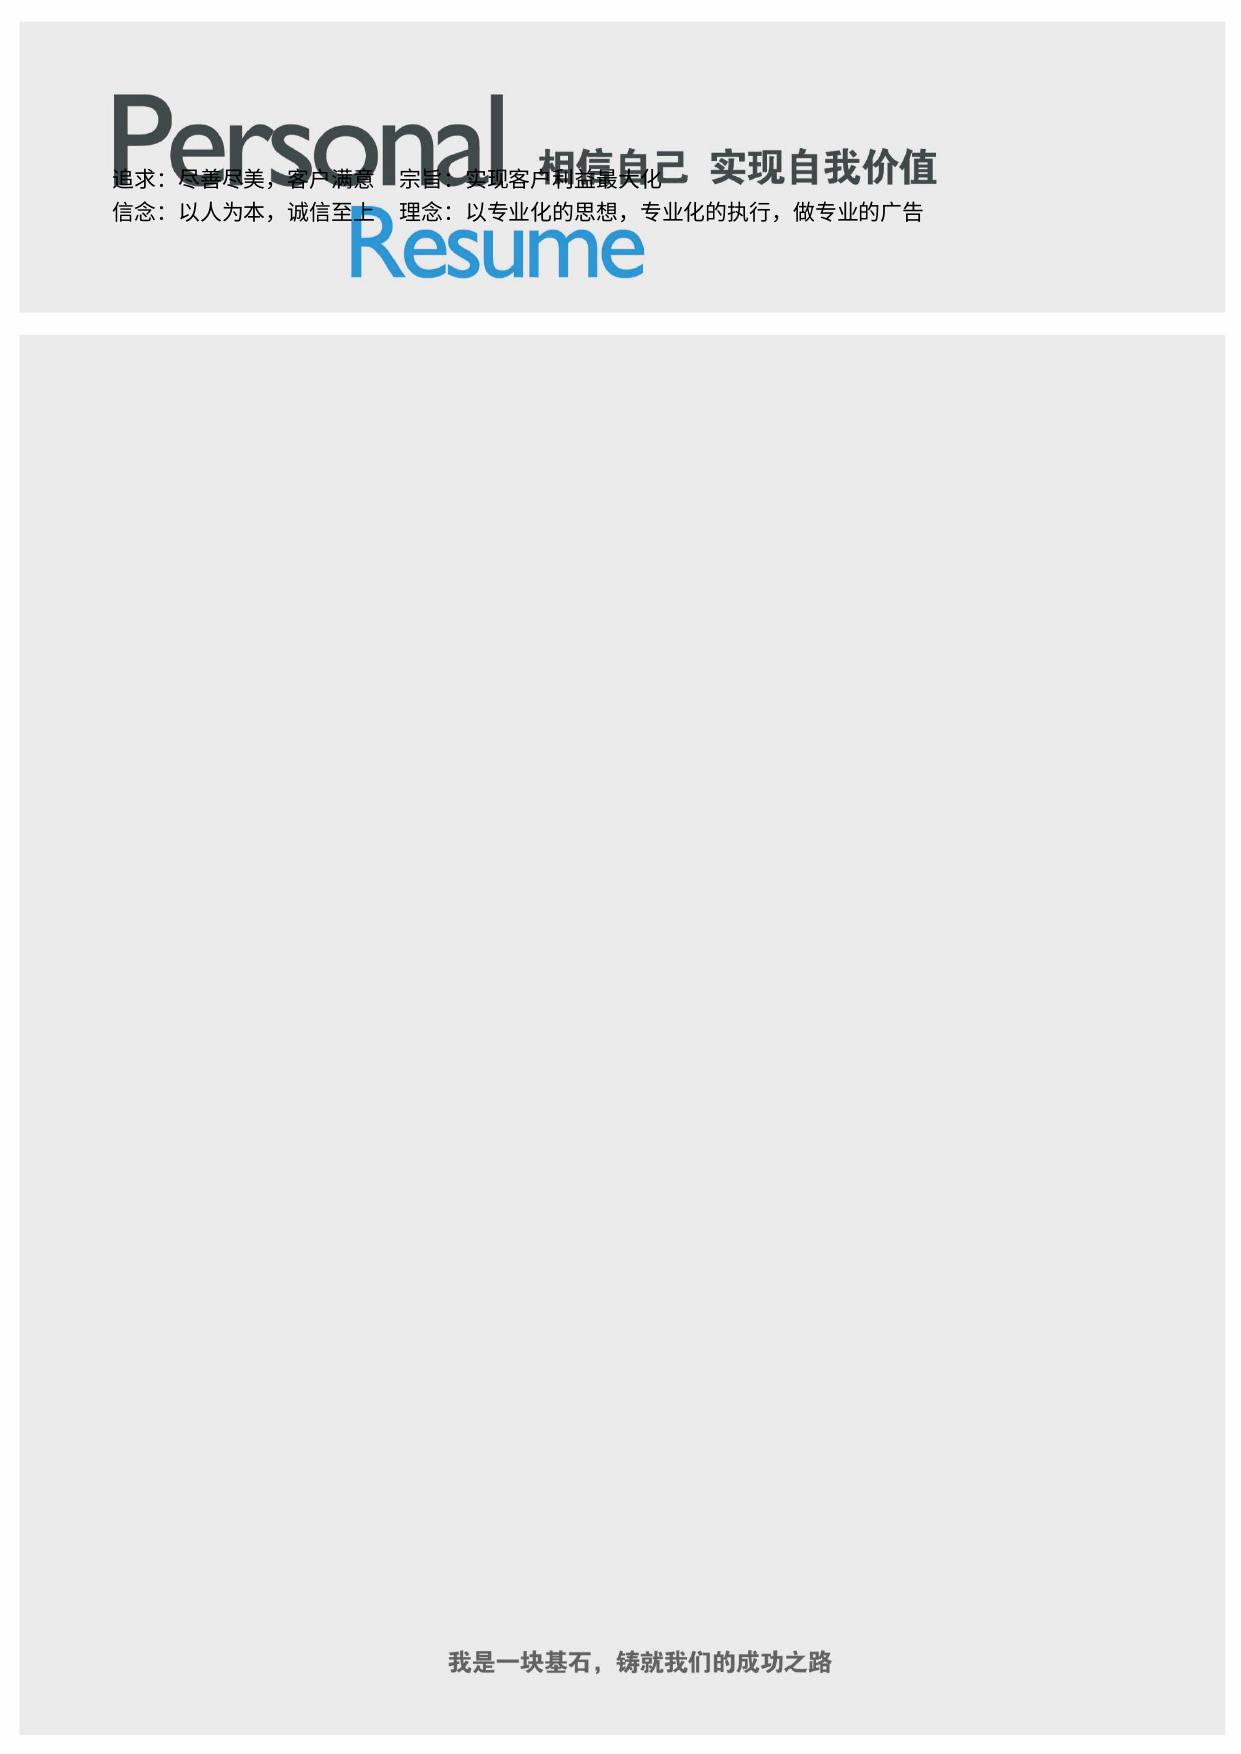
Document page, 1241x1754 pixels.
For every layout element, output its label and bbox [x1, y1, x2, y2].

text [112, 162, 1128, 227]
picture [0, 0, 1241, 1754]
